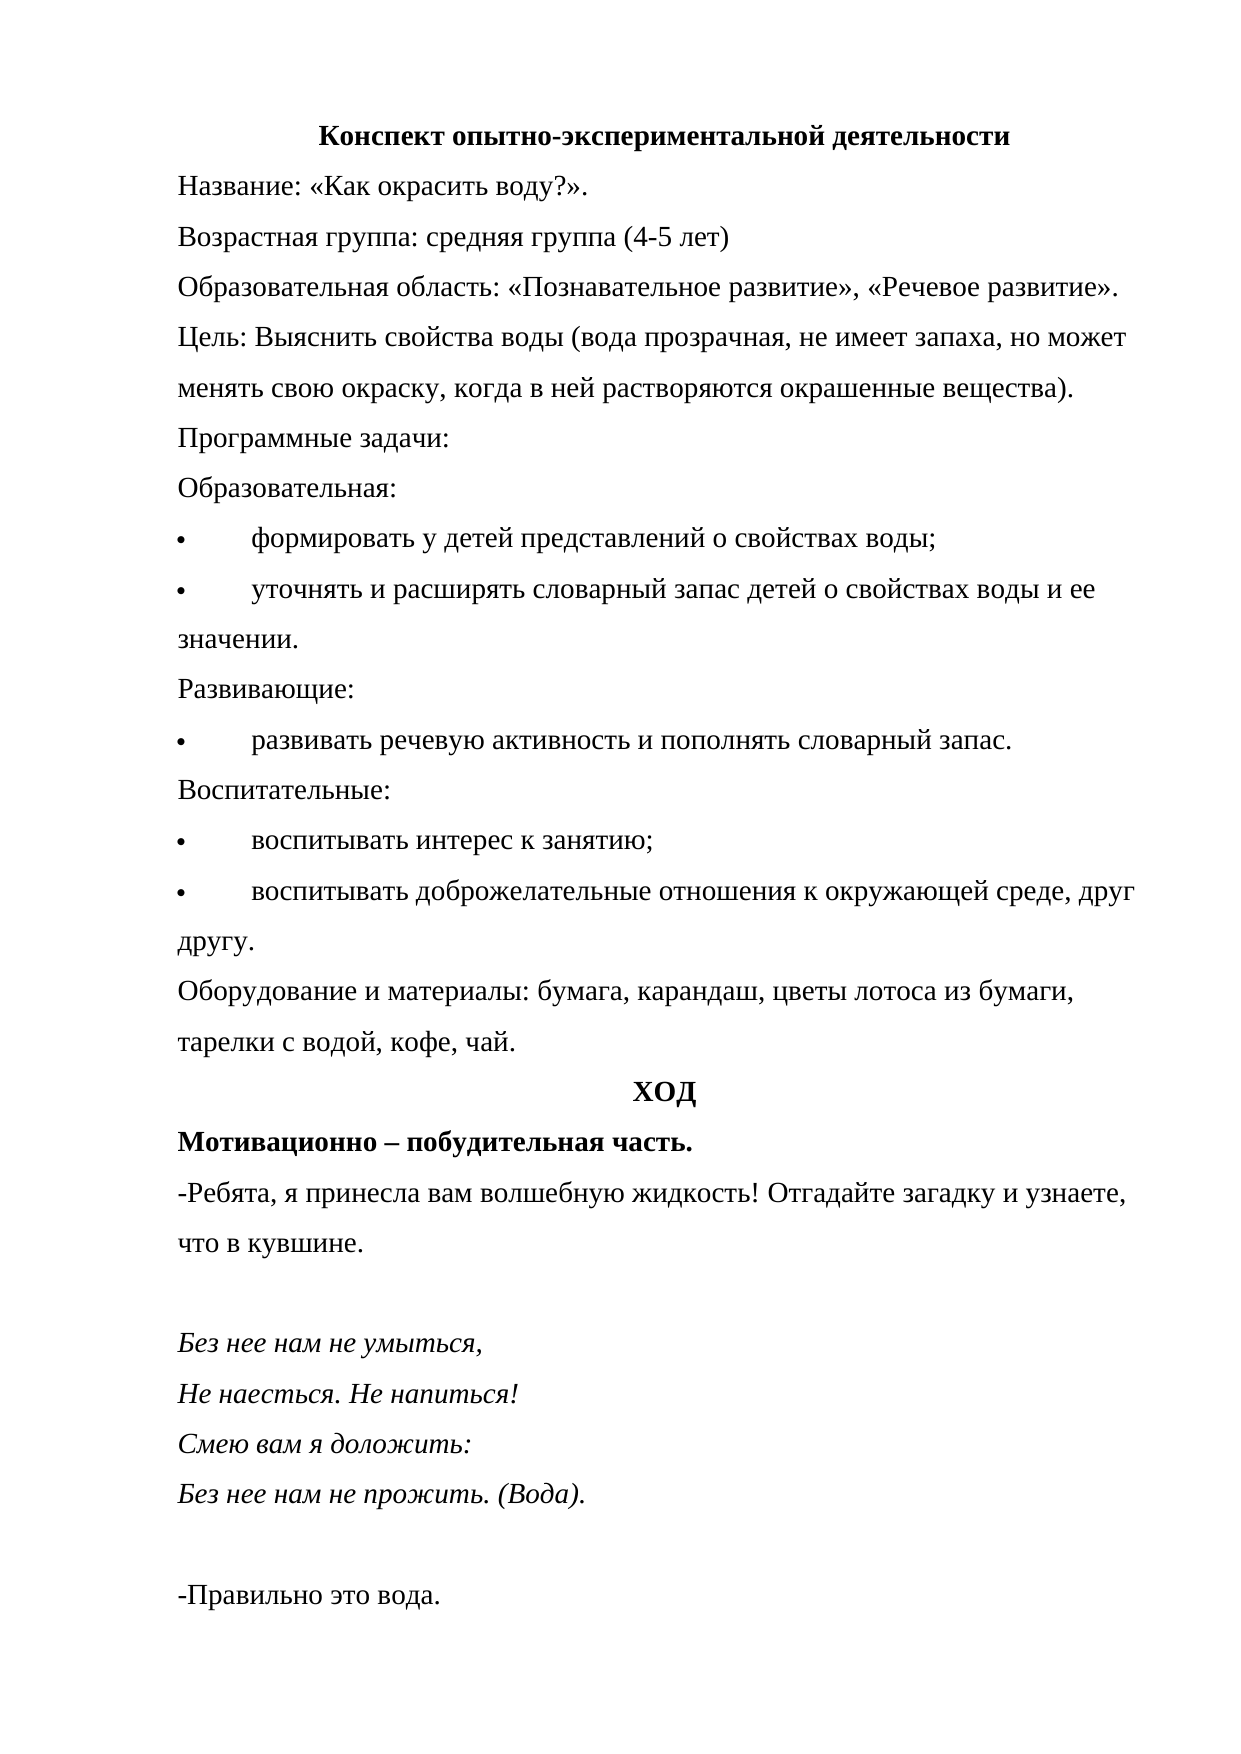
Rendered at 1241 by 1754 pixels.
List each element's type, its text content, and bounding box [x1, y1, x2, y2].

list развивать речевую активность и пополнять словарный запас. [177, 722, 1152, 755]
text Образовательная область: «Познавательное развитие», «Речевое развитие». [177, 269, 1152, 303]
text Воспитательные: [177, 772, 1152, 806]
text -Ребята, я принесла вам волшебную жидкость! Отгадайте загадку и узнаете, что в кувшине. [177, 1175, 1152, 1258]
text Возрастная группа: средняя группа (4-5 лет) [177, 219, 1152, 252]
text -Правильно это вода. [177, 1577, 1152, 1611]
text Образовательная: [177, 470, 1152, 504]
text Программные задачи: [177, 420, 1152, 453]
text Оборудование и материалы: бумага, карандаш, цветы лотоса из бумаги, тарелки с водой, кофе, чай. [177, 973, 1152, 1057]
text Цель: Выяснить свойства воды (вода прозрачная, не имеет запаха, но может менять свою окраску, когда в ней растворяются окрашенные вещества). [177, 319, 1152, 403]
text Не наесться. Не напиться! [177, 1376, 1152, 1409]
list уточнять и расширять словарный запас детей о свойствах воды и ее значении. [177, 571, 1152, 655]
text Конспект опытно-экспериментальной деятельности [177, 118, 1152, 152]
list воспитывать интерес к занятию; [177, 822, 1152, 856]
text Название: «Как окрасить воду?». [177, 168, 1152, 202]
text Смею вам я доложить: [177, 1426, 1152, 1460]
list формировать у детей представлений о свойствах воды; [177, 521, 1152, 554]
text Без нее нам не умыться, [177, 1326, 1152, 1359]
list воспитывать доброжелательные отношения к окружающей среде, друг другу. [177, 873, 1152, 957]
text ХОД [177, 1074, 1152, 1108]
text Без нее нам не прожить. (Вода). [177, 1477, 1152, 1510]
text Мотивационно – побудительная часть. [177, 1124, 1152, 1158]
text Развивающие: [177, 672, 1152, 705]
